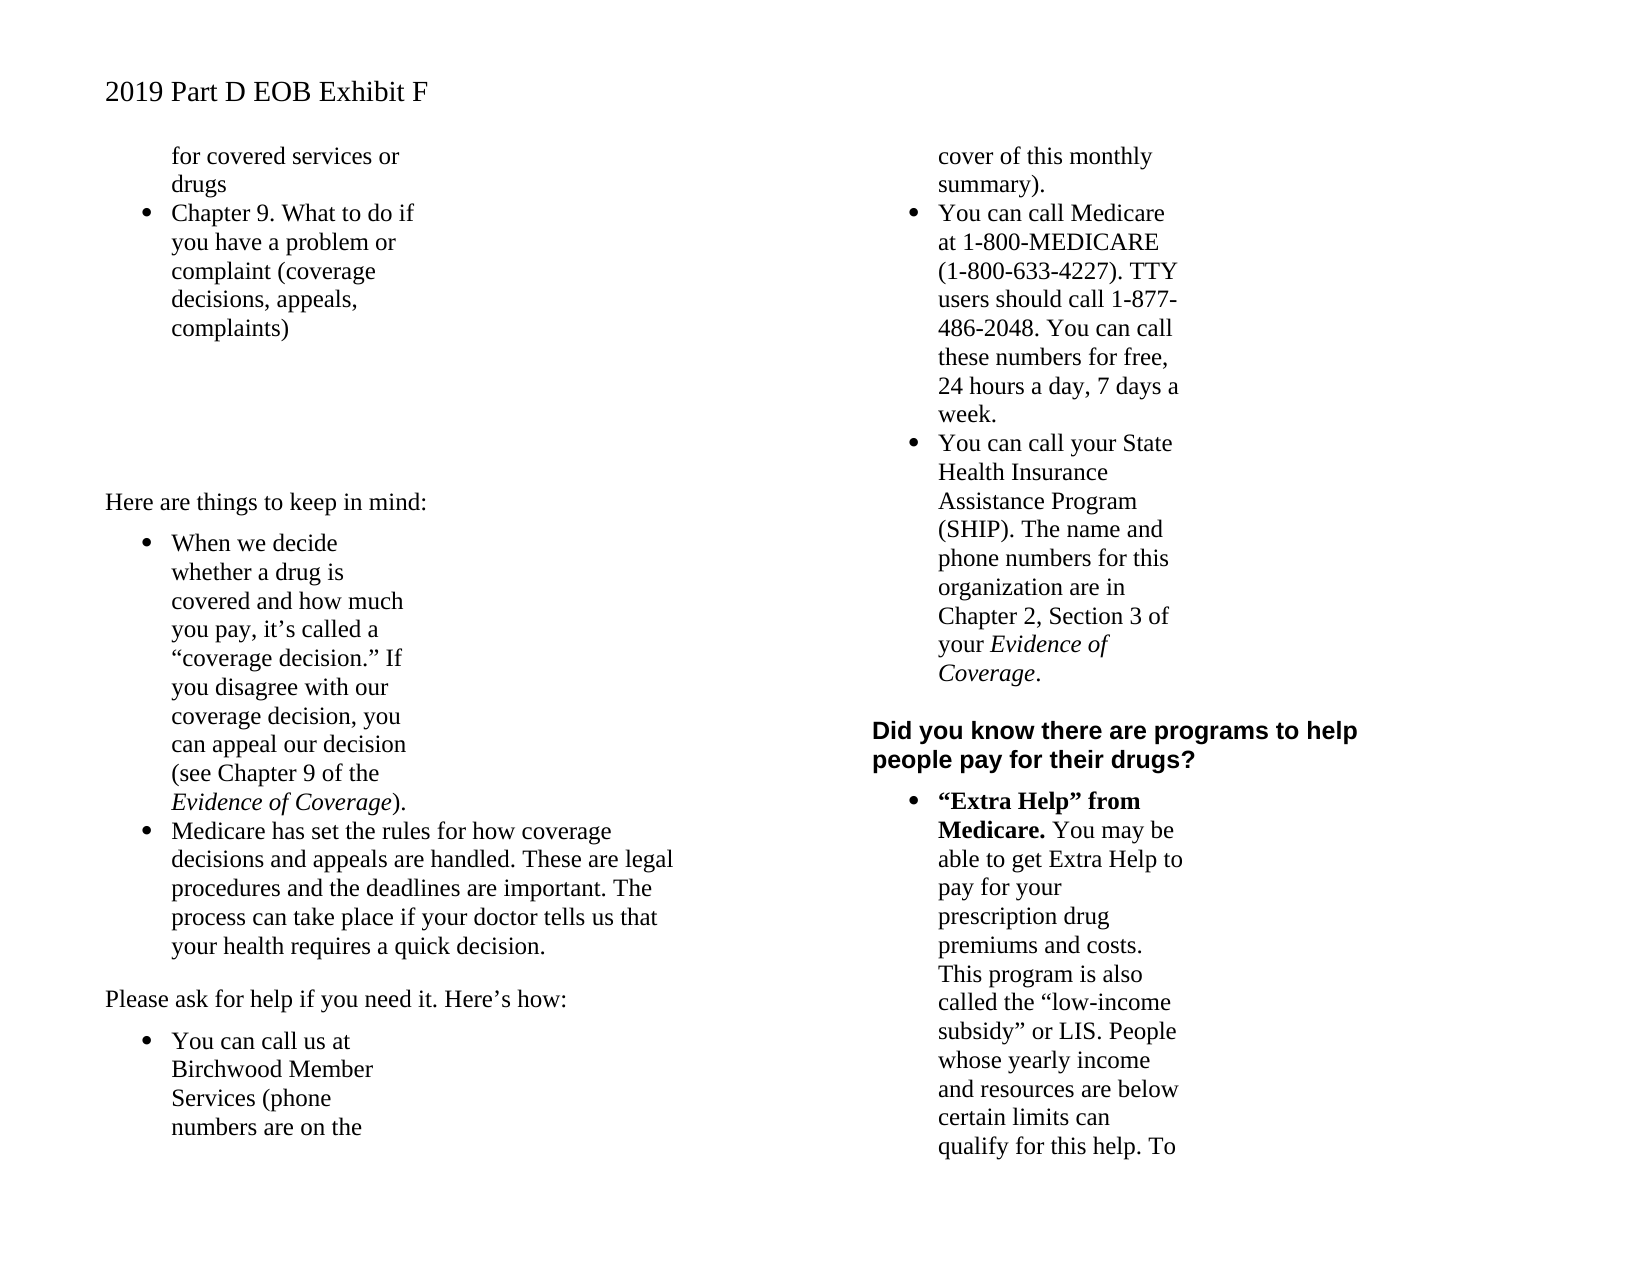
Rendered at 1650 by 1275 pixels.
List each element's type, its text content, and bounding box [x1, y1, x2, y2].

list Chapter 7. Asking the plan to pay its share of a bill you have received for covered services or drugs [142, 141, 416, 198]
text Please ask for help if you need it. Here’s how: [105, 984, 778, 1013]
list When we decide whether a drug is covered and how much you pay, it’s called a “coverage decision.” If you disagree with our coverage decision, you can appeal our decision (see Chapter 9 of the Evidence of Coverage). [142, 528, 416, 816]
list You can call Medicare at 1-800-MEDICARE (1-800-633-4227). TTY users should call 1-877-486-2048. You can call these numbers for free, 24 hours a day, 7 days a week. [909, 198, 1183, 428]
list Medicare has set the rules for how coverage decisions and appeals are handled. These are legal procedures and the deadlines are important. The process can take place if your doctor tells us that your health requires a quick decision. [142, 816, 696, 959]
list You can call us at Birchwood Member Services (phone numbers are on the cover of this monthly summary). [142, 1026, 416, 1141]
text Did you know there are programs to help people pay for their drugs? [872, 716, 1397, 774]
list You can call us at Birchwood Member Services (phone numbers are on the cover of this monthly summary). [909, 141, 1183, 198]
list You can call your State Health Insurance Assistance Program (SHIP). The name and phone numbers for this organization are in Chapter 2, Section 3 of your Evidence of Coverage. [909, 428, 1183, 687]
list Chapter 9. What to do if you have a problem or complaint (coverage decisions, appeals, complaints) [142, 198, 416, 342]
text Here are things to keep in mind: [105, 487, 778, 516]
